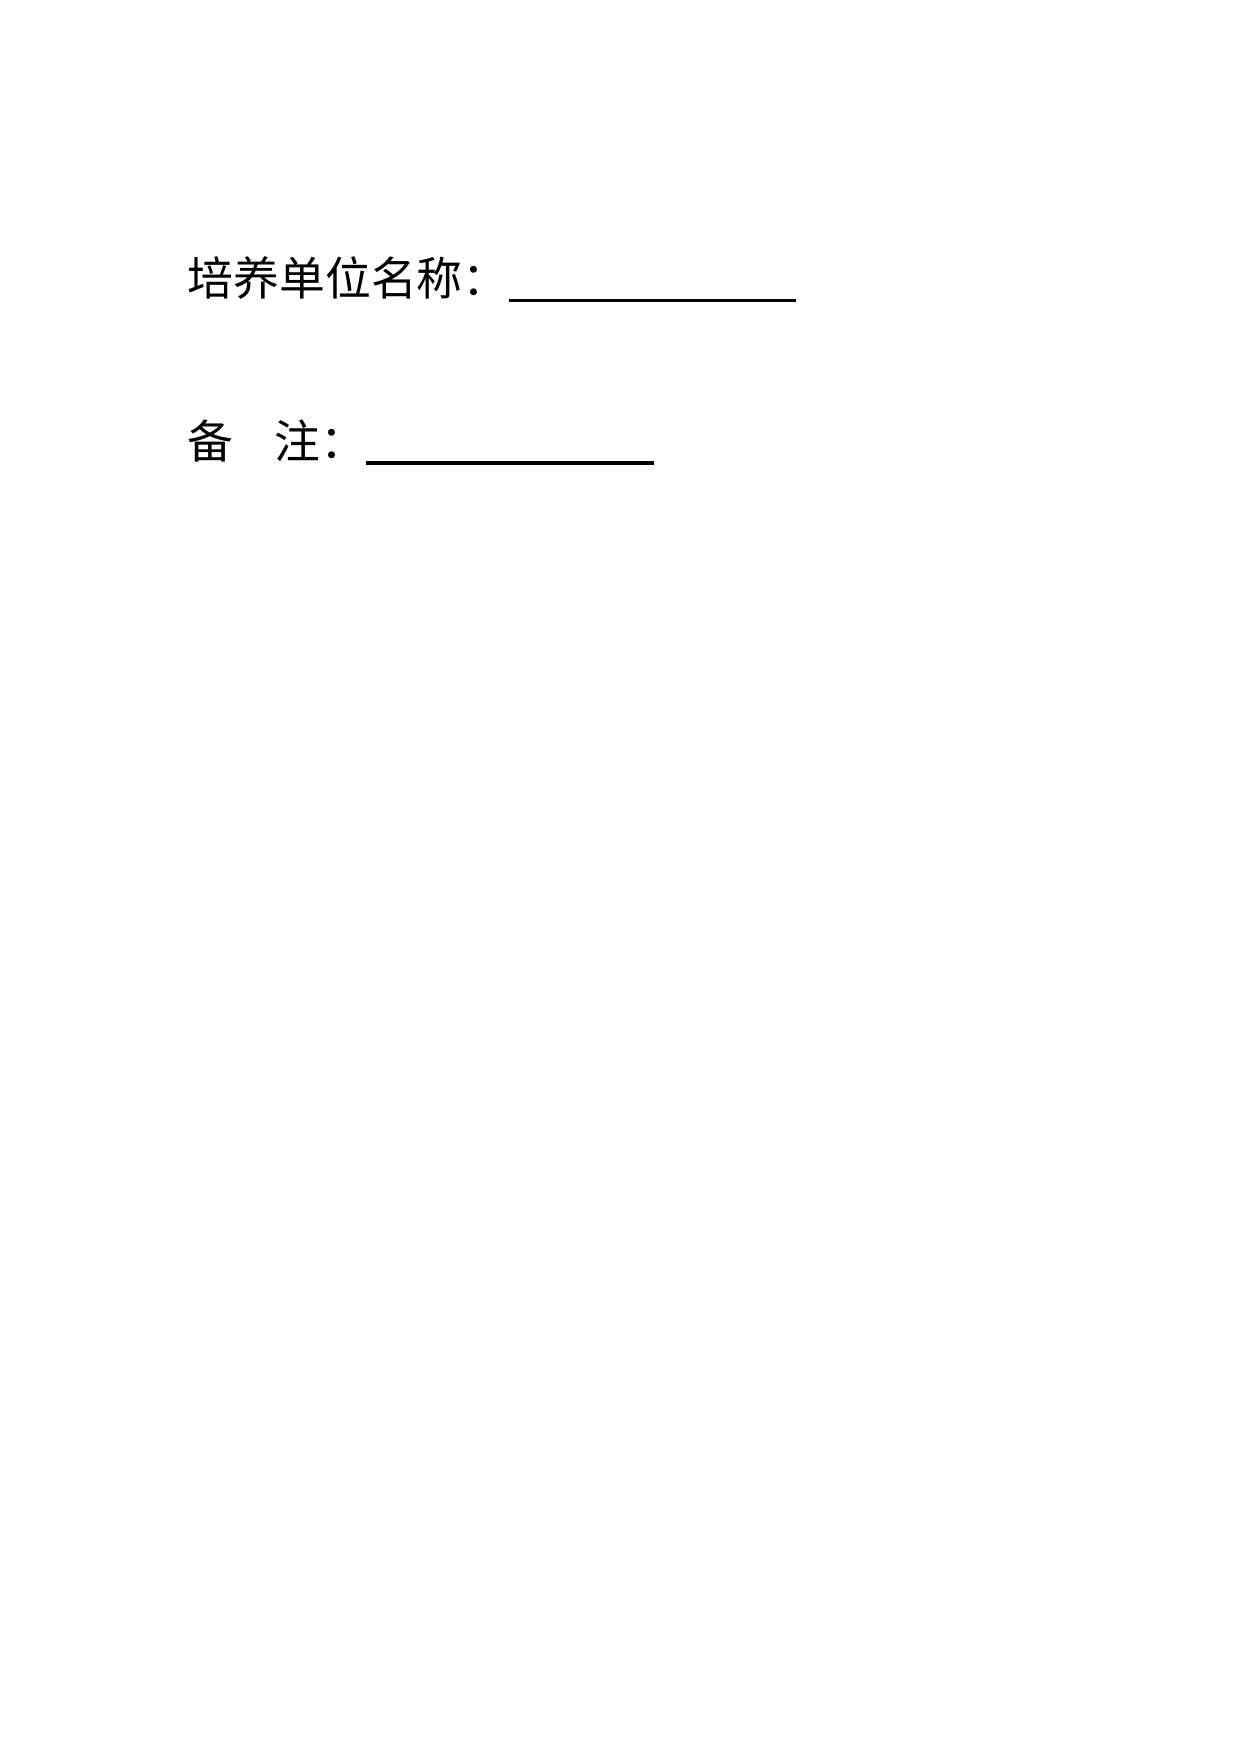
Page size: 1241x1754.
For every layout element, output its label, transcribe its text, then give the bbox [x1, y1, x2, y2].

text 备 注： [187, 389, 1053, 487]
text 培养单位名称： [187, 227, 1053, 324]
